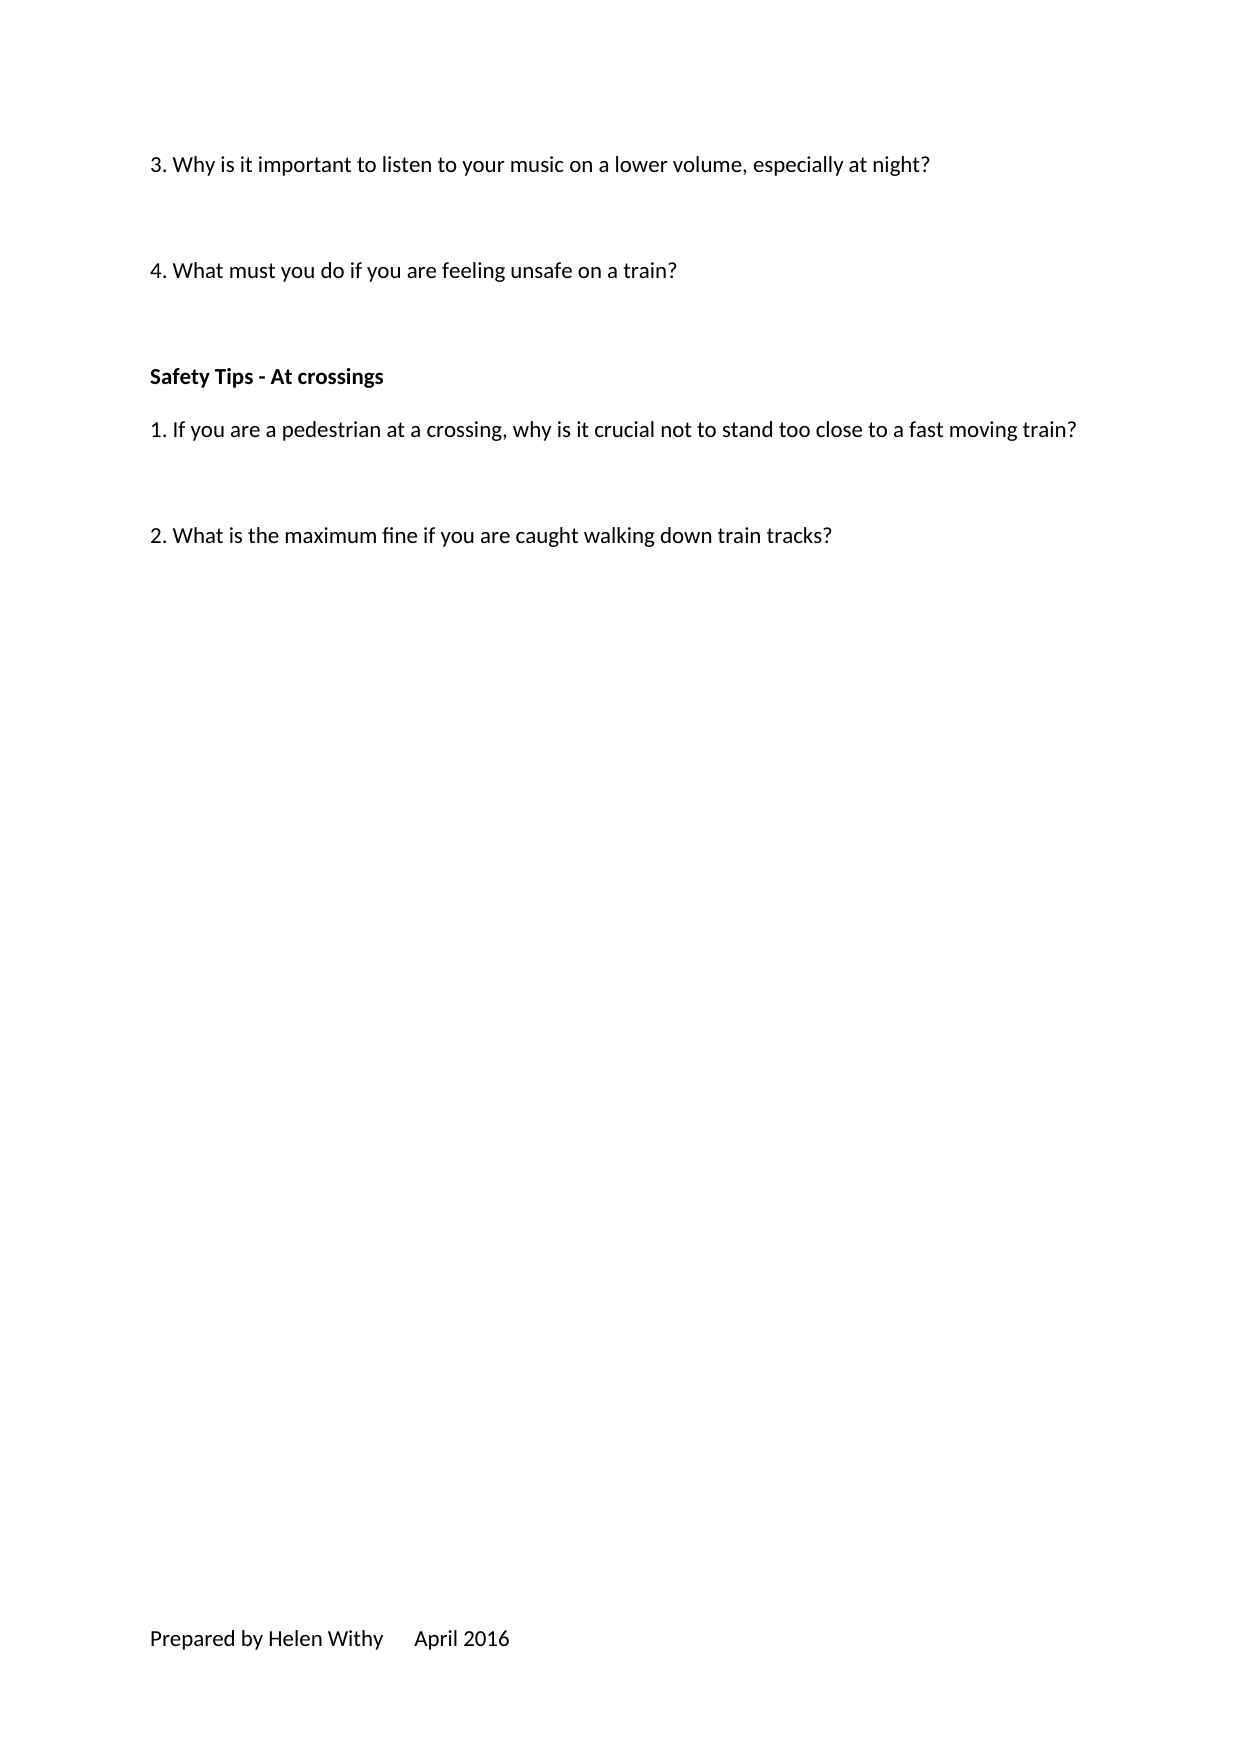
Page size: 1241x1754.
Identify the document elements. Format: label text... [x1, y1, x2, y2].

text 3. Why is it important to listen to your music on a lower volume, especially at night? [150, 150, 1090, 178]
text Safety Tips - At crossings [150, 362, 1090, 390]
text 2. What is the maximum fine if you are caught walking down train tracks? [150, 521, 1090, 549]
text 4. What must you do if you are feeling unsafe on a train? [150, 256, 1090, 284]
text 1. If you are a pedestrian at a crossing, why is it crucial not to stand too close to a fast moving train? [150, 415, 1090, 443]
